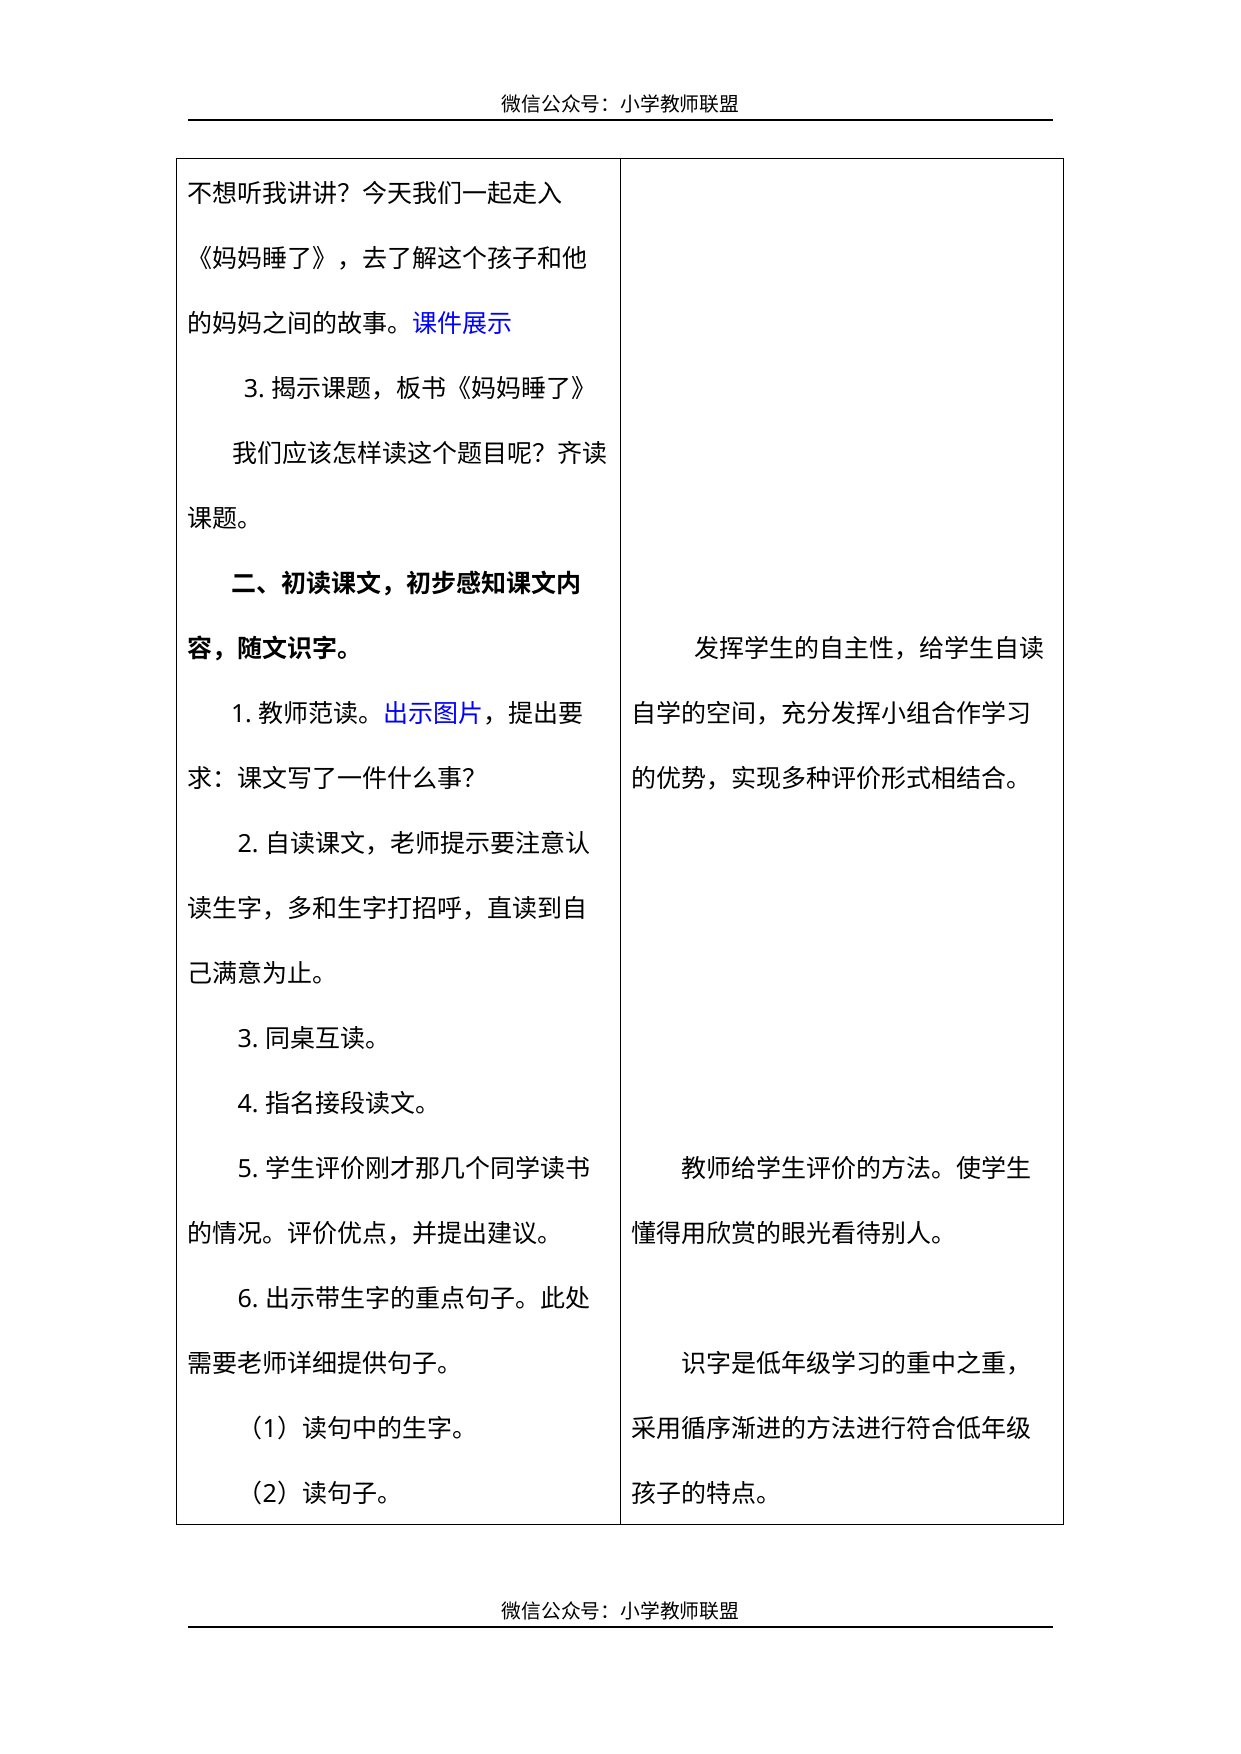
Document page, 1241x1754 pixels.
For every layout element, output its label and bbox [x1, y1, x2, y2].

table_cell [621, 159, 1063, 1524]
table_cell [177, 159, 620, 1524]
